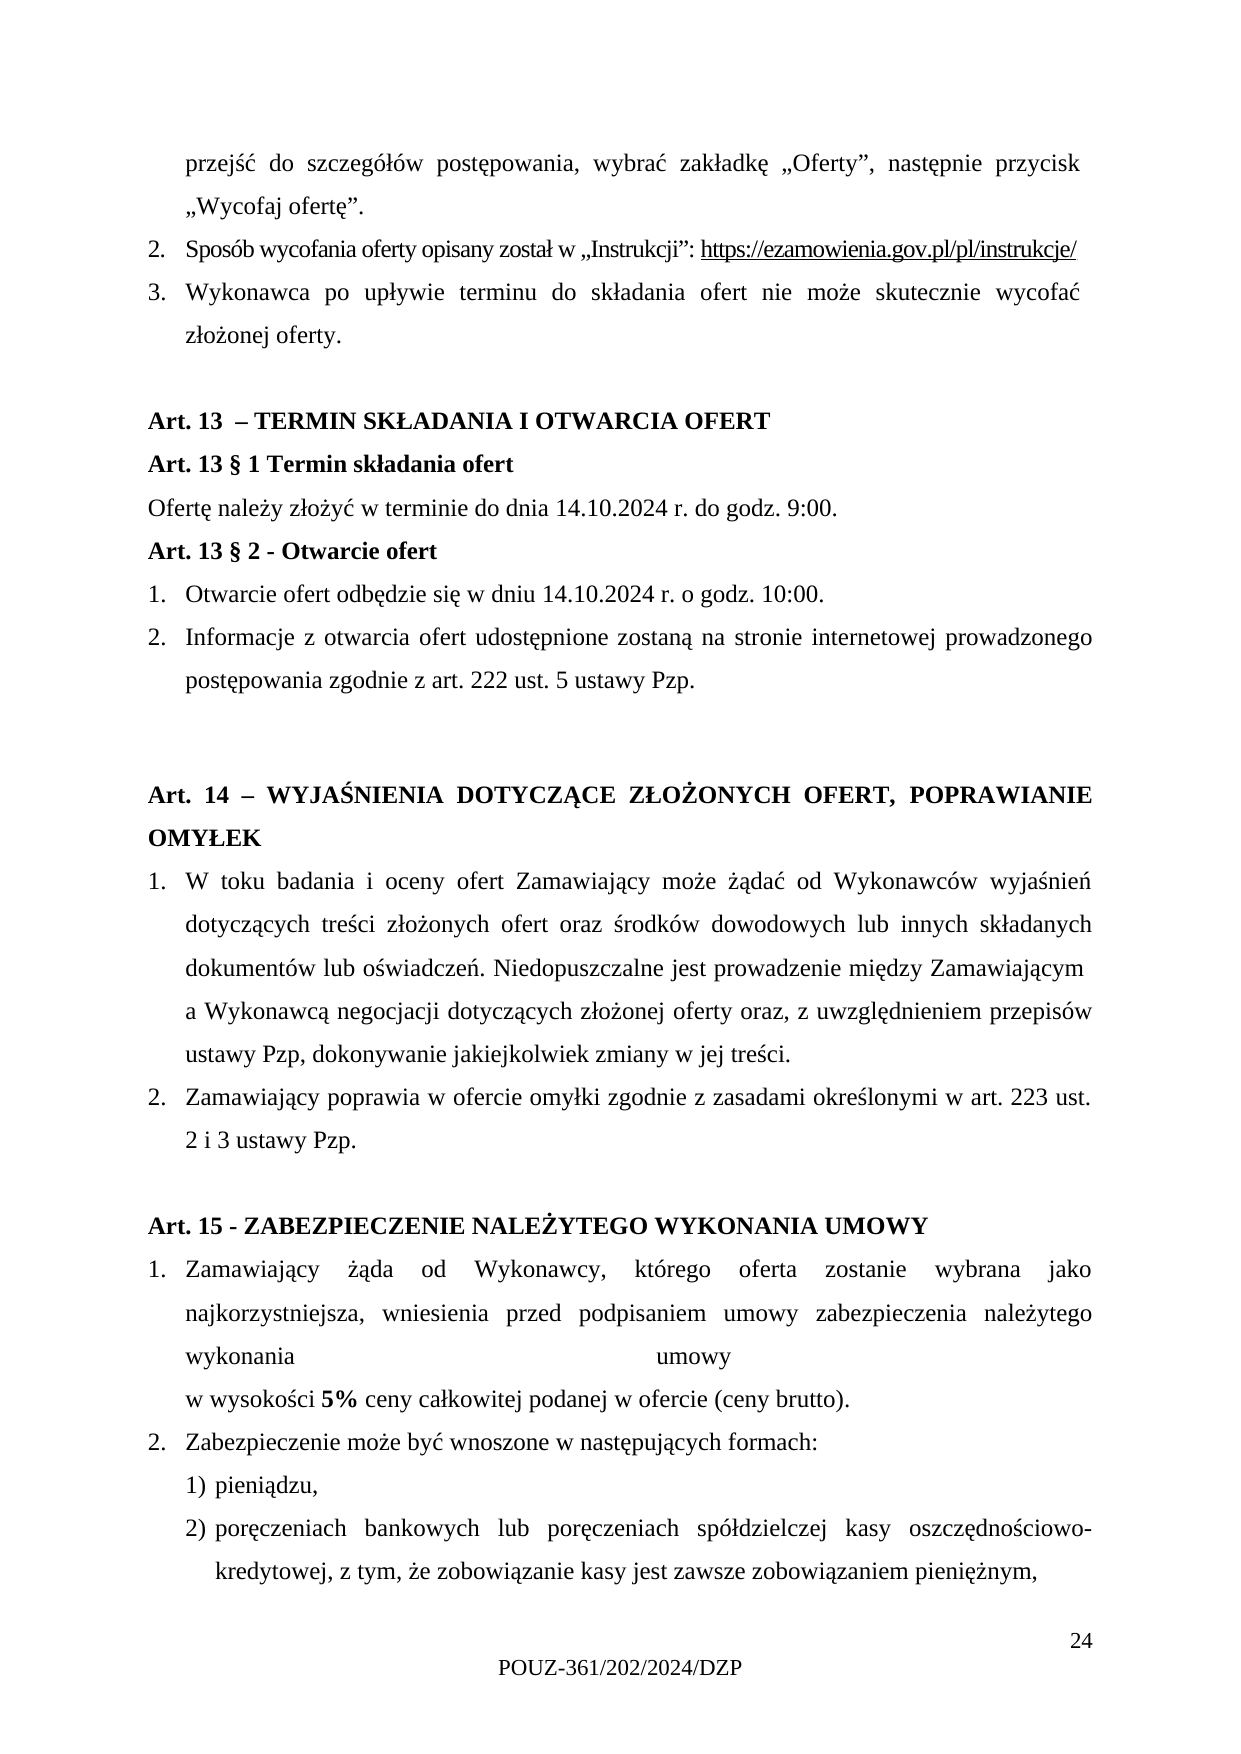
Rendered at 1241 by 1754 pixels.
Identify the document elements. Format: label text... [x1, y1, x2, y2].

text 2) poręczeniach bankowych lub poręczeniach spółdzielczej kasy oszczędnościowo-kredytowej, z tym, że zobowiązanie kasy jest zawsze zobowiązaniem pieniężnym, [185, 1513, 1093, 1585]
list Sposób wycofania oferty opisany został w „Instrukcji”: https://ezamowienia.gov.pl/pl/instrukcje/ [148, 234, 1081, 263]
list Informacje z otwarcia ofert udostępnione zostaną na stronie internetowej prowadzonego postępowania zgodnie z art. 222 ust. 5 ustawy Pzp. [148, 622, 1093, 694]
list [148, 148, 1081, 219]
text Art. 13 § 1 Termin składania ofert [148, 449, 1093, 478]
text Ofertę należy złożyć w terminie do dnia 14.10.2024 r. do godz. 9:00. [148, 493, 1093, 521]
list W toku badania i oceny ofert Zamawiający może żądać od Wykonawców wyjaśnień dotyczących treści złożonych ofert oraz środków dowodowych lub innych składanych dokumentów lub oświadczeń. Niedopuszczalne jest prowadzenie między Zamawiającym a Wykonawcą negocjacji dotyczących złożonej oferty oraz, z uwzględnieniem przepisów ustawy Pzp, dokonywanie jakiejkolwiek zmiany w jej treści. [148, 866, 1093, 1068]
list Wykonawca po upływie terminu do składania ofert nie może skutecznie wycofać złożonej oferty. [148, 277, 1081, 349]
text Art. 13 – TERMIN SKŁADANIA I OTWARCIA OFERT [148, 406, 1093, 435]
list Zamawiający żąda od Wykonawcy, którego oferta zostanie wybrana jako najkorzystniejsza, wniesienia przed podpisaniem umowy zabezpieczenia należytego wykonania umowy w wysokości 5% ceny całkowitej podanej w ofercie (ceny brutto). [148, 1254, 1093, 1413]
text Art. 15 - ZABEZPIECZENIE NALEŻYTEGO WYKONANIA UMOWY [148, 1211, 1093, 1240]
text Art. 13 § 2 - Otwarcie ofert [148, 536, 1093, 564]
list Zabezpieczenie może być wnoszone w następujących formach: [148, 1427, 1093, 1456]
list Otwarcie ofert odbędzie się w dniu 14.10.2024 r. o godz. 10:00. [148, 579, 1093, 608]
text Art. 14 – WYJAŚNIENIA DOTYCZĄCE ZŁOŻONYCH OFERT, POPRAWIANIE OMYŁEK [148, 780, 1093, 852]
text 1) pieniądzu, [185, 1470, 1093, 1499]
list Zamawiający poprawia w ofercie omyłki zgodnie z zasadami określonymi w art. 223 ust. 2 i 3 ustawy Pzp. [148, 1082, 1093, 1154]
